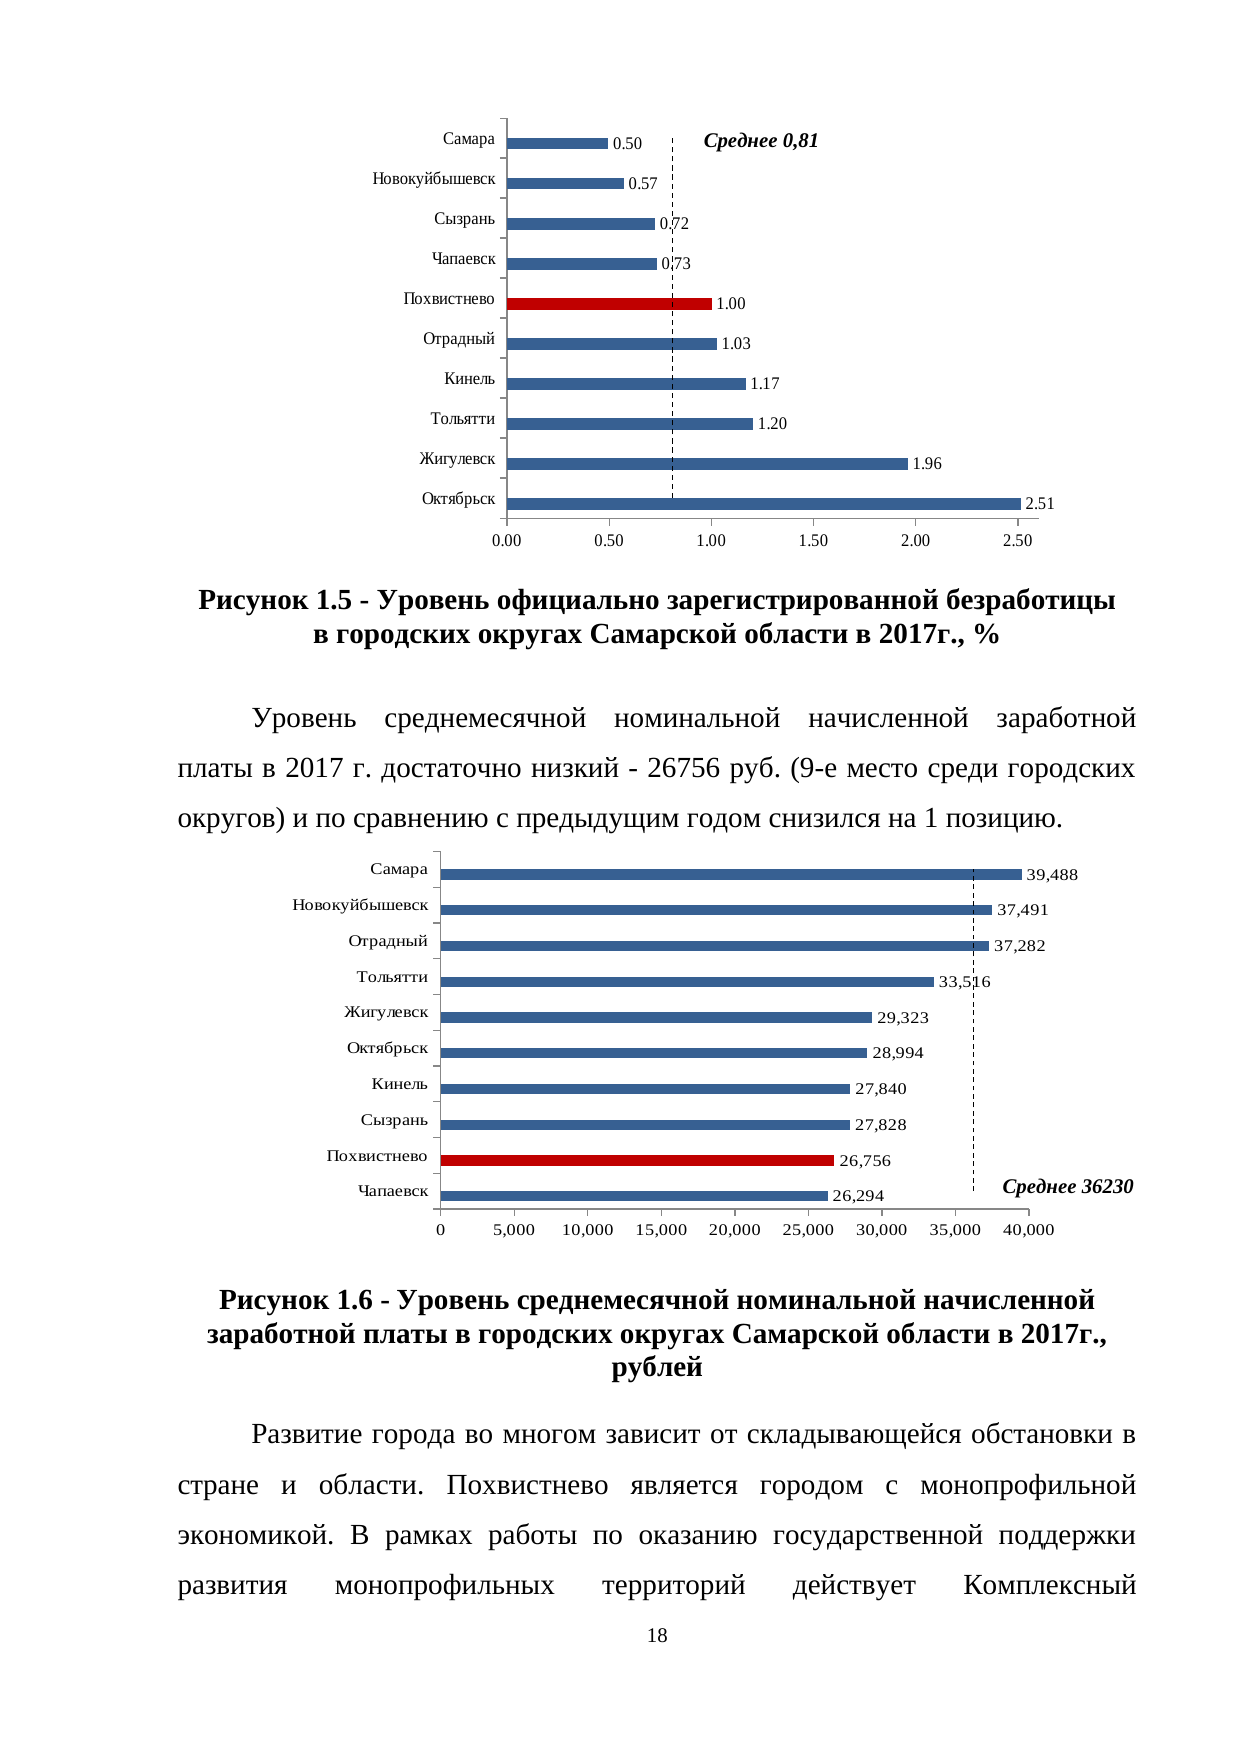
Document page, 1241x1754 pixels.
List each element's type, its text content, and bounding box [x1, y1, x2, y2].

text в городских округах Самарской области в 2017г., % [177, 616, 1137, 649]
text Рисунок 1.6 - Уровень среднемесячной номинальной начисленной заработной платы в городских округах Самарской области в 2017г., рублей [177, 1282, 1137, 1383]
text Рисунок 1.5 - Уровень официально зарегистрированной безработицы [177, 582, 1137, 616]
text Уровень среднемесячной номинальной начисленной заработной платы в 2017 г. достаточно низкий - 26756 руб. (9-е место среди городских округов) и по сравнению с предыдущим годом снизился на 1 позицию. [177, 700, 1137, 834]
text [177, 1417, 1137, 1601]
